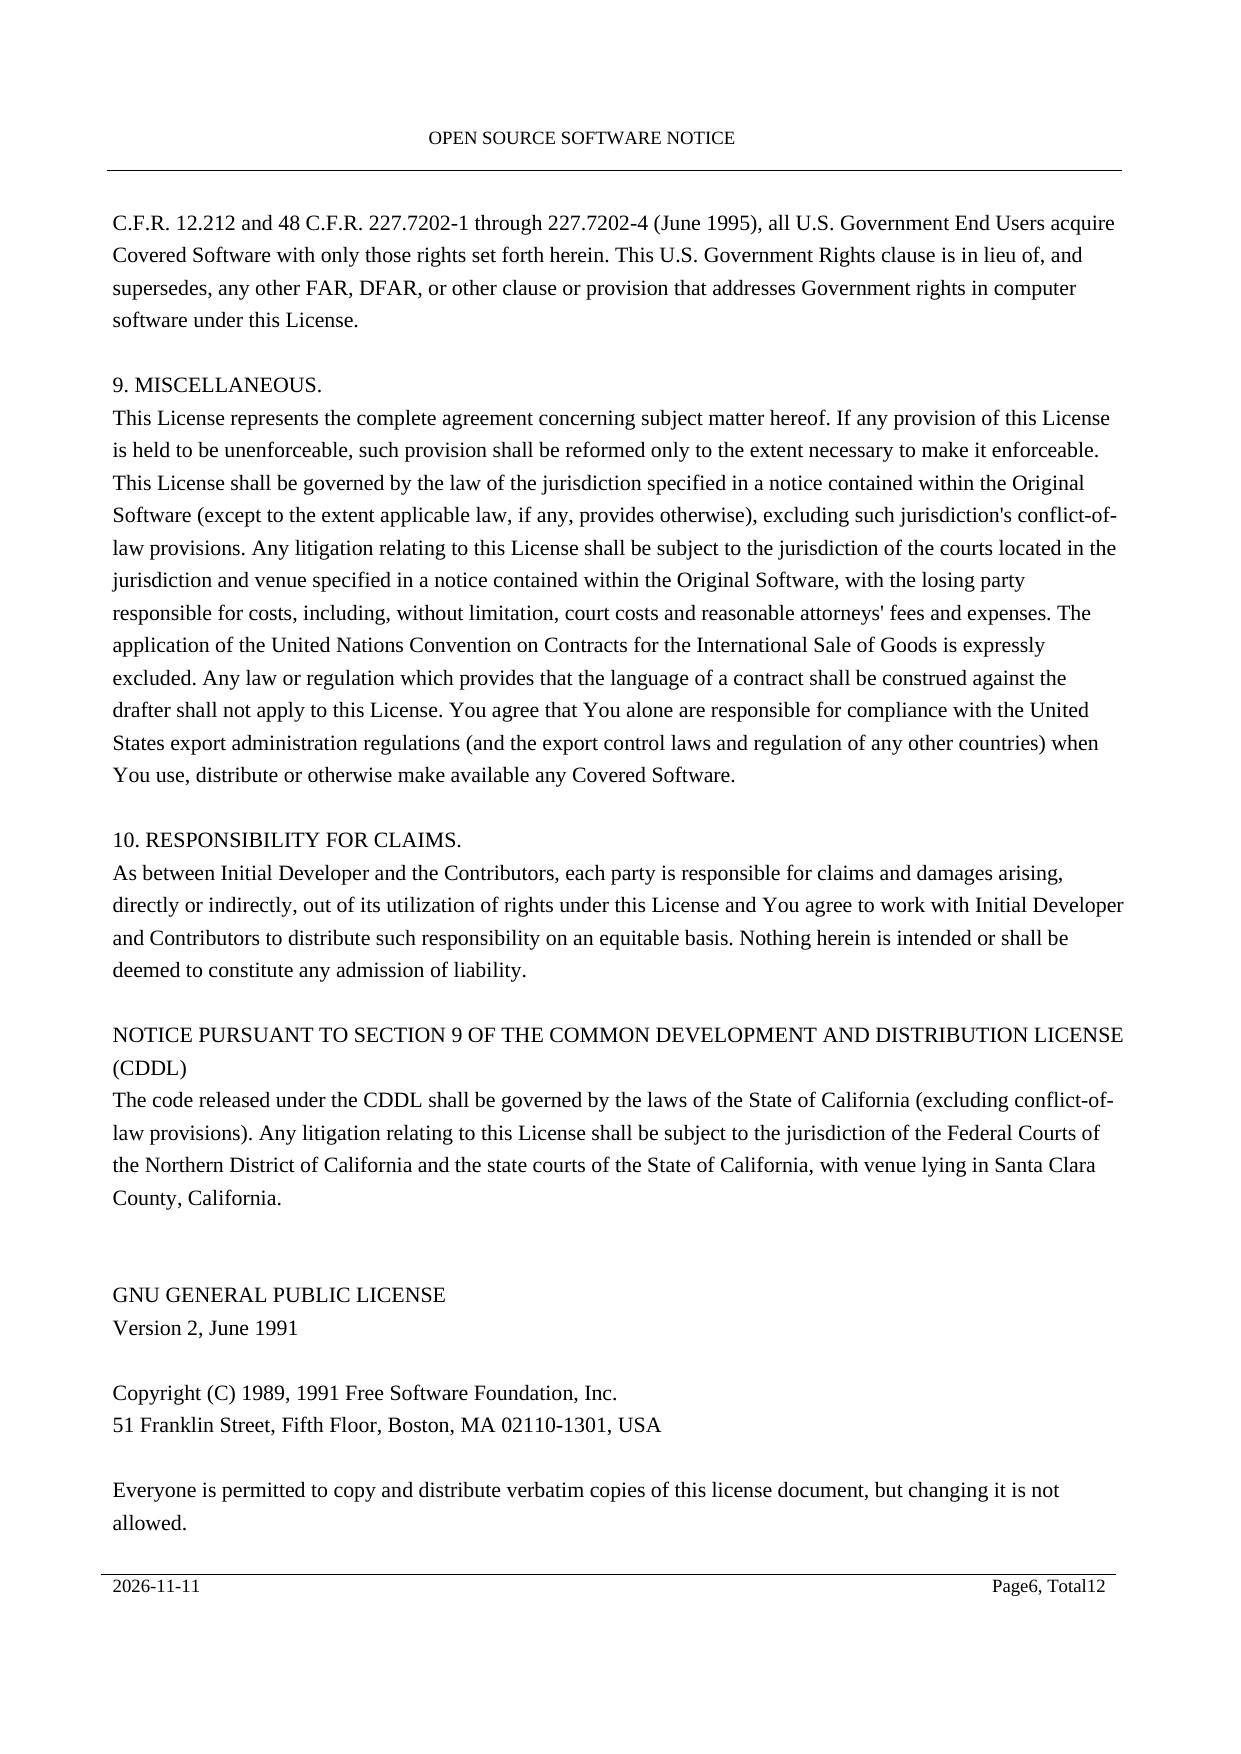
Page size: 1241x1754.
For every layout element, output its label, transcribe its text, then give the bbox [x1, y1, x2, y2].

text Copyright (C) 1989, 1991 Free Software Foundation, Inc. [112, 1376, 1128, 1409]
text Version 2, June 1991 [112, 1311, 1128, 1344]
text NOTICE PURSUANT TO SECTION 9 OF THE COMMON DEVELOPMENT AND DISTRIBUTION LICENSE (CDDL) [112, 1019, 1128, 1084]
text This License represents the complete agreement concerning subject matter hereof. If any provision of this License is held to be unenforceable, such provision shall be reformed only to the extent necessary to make it enforceable. This License shall be governed by the law of the jurisdiction specified in a notice contained within the Original Software (except to the extent applicable law, if any, provides otherwise), excluding such jurisdiction's conflict-of-law provisions. Any litigation relating to this License shall be subject to the jurisdiction of the courts located in the jurisdiction and venue specified in a notice contained within the Original Software, with the losing party responsible for costs, including, without limitation, court costs and reasonable attorneys' fees and expenses. The application of the United Nations Convention on Contracts for the International Sale of Goods is expressly excluded. Any law or regulation which provides that the language of a contract shall be construed against the drafter shall not apply to this License. You agree that You alone are responsible for compliance with the United States export administration regulations (and the export control laws and regulation of any other countries) when You use, distribute or otherwise make available any Covered Software. [112, 401, 1128, 791]
text Everyone is permitted to copy and distribute verbatim copies of this license document, but changing it is not allowed. [112, 1474, 1128, 1539]
text 9. MISCELLANEOUS. [112, 369, 1128, 401]
text As between Initial Developer and the Contributors, each party is responsible for claims and damages arising, directly or indirectly, out of its utilization of rights under this License and You agree to work with Initial Developer and Contributors to distribute such responsibility on an equitable basis. Nothing herein is intended or shall be deemed to constitute any admission of liability. [112, 856, 1128, 986]
text 10. RESPONSIBILITY FOR CLAIMS. [112, 824, 1128, 856]
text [112, 206, 1128, 336]
text GNU GENERAL PUBLIC LICENSE [112, 1246, 1128, 1311]
text The code released under the CDDL shall be governed by the laws of the State of California (excluding conflict-of-law provisions). Any litigation relating to this License shall be subject to the jurisdiction of the Federal Courts of the Northern District of California and the state courts of the State of California, with venue lying in Santa Clara County, California. [112, 1084, 1128, 1214]
text 51 Franklin Street, Fifth Floor, Boston, MA 02110-1301, USA [112, 1409, 1128, 1441]
